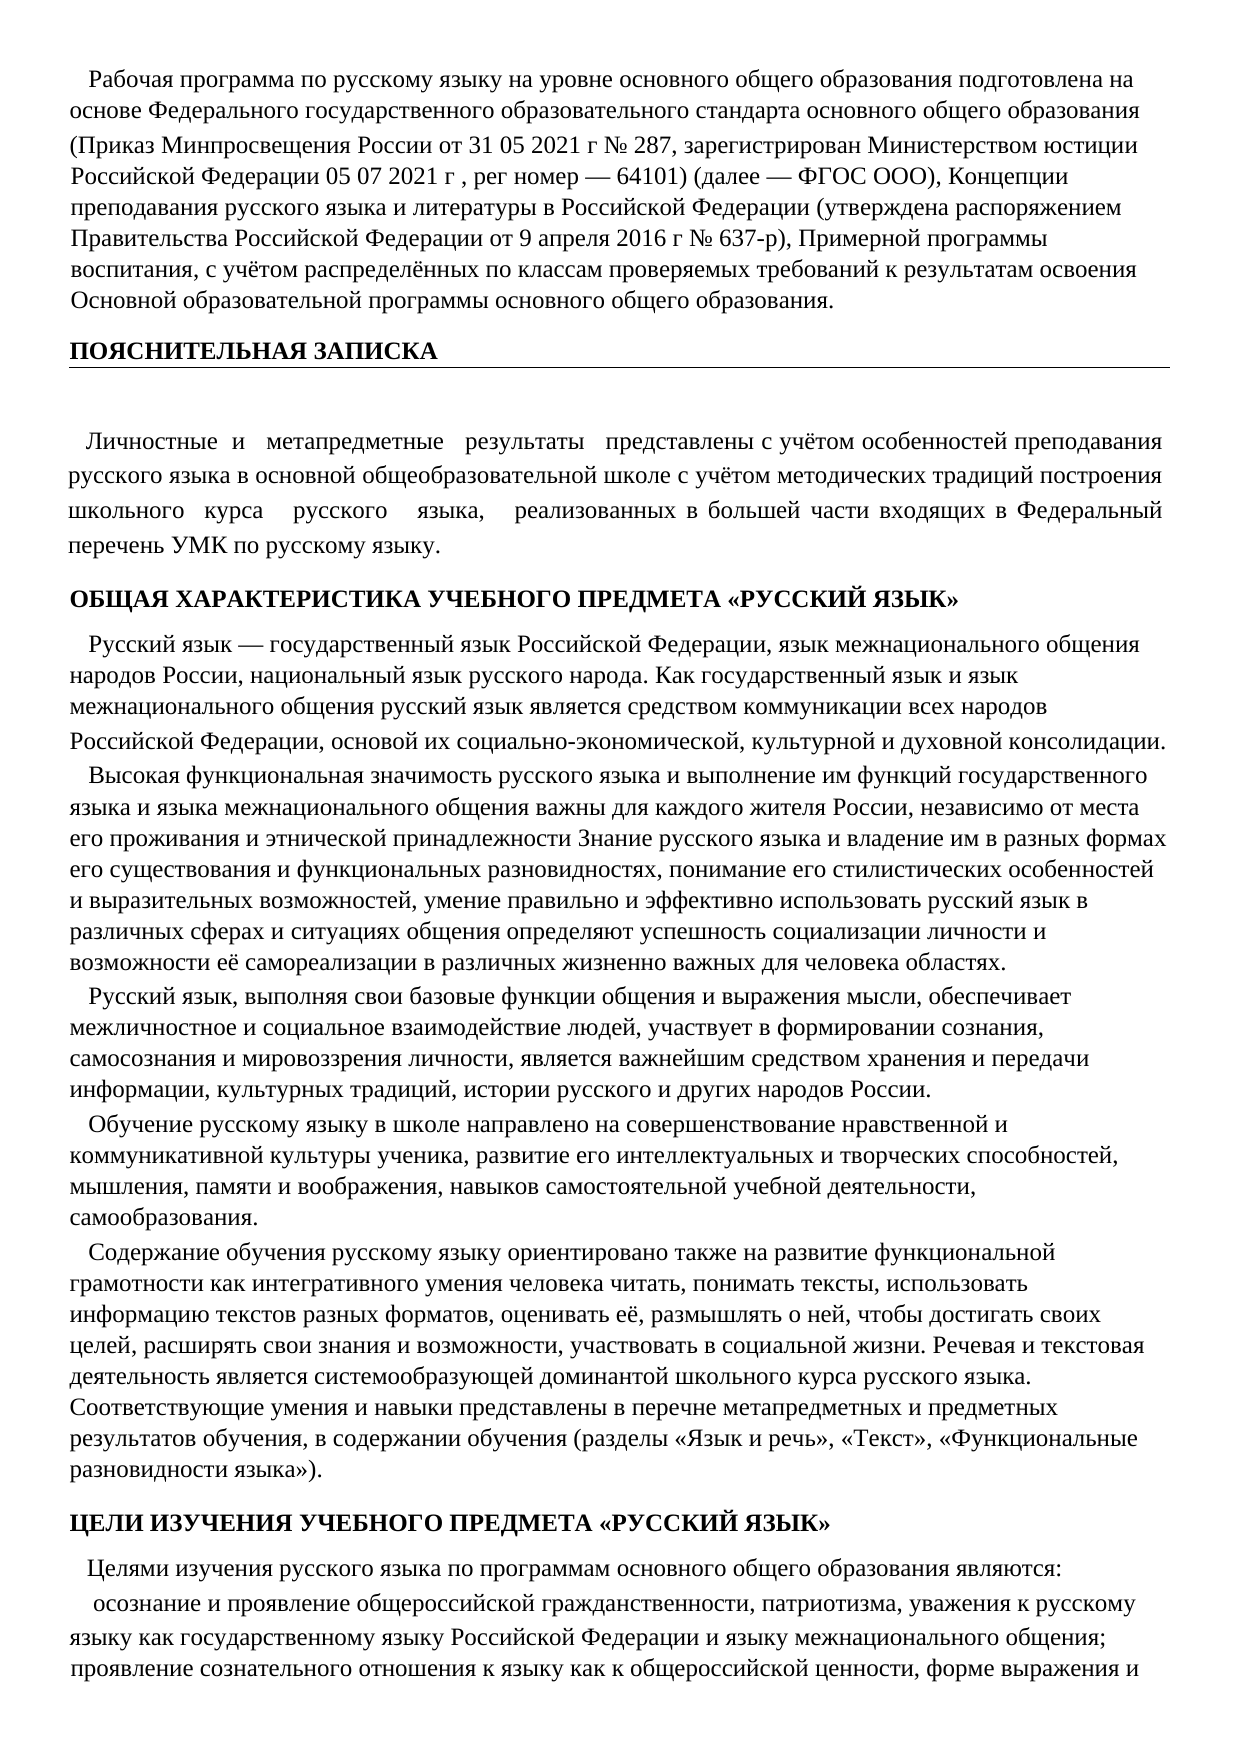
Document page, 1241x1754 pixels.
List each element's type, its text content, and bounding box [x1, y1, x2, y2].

text Целями изучения русского языка по программам основного общего образования являются: [87, 1553, 1168, 1582]
text Русский язык, выполняя свои базовые функции общения и выражения мысли, обеспечивает межличностное и социальное взаимодействие людей, участвует в формировании сознания, самосознания и мировоззрения личности, является важнейшим средством хранения и передачи информации, культурных традиций, истории русского и других народов России. [69, 981, 1168, 1103]
text осознание и проявление общероссийской гражданственности, патриотизма, уважения к русскому [87, 1588, 1168, 1616]
text (Приказ Минпросвещения России от 31 05 2021 г № 287, зарегистрирован Министерством юстиции Российской Федерации 05 07 2021 г , рег номер — 64101) (далее — ФГОС ООО), Концепции преподавания русского языка и литературы в Российской Федерации (утверждена распоряжением Правительства Российской Федерации от 9 апреля 2016 г № 637-р), Примерной программы воспитания, с учётом распределённых по классам проверяемых требований к результатам освоения Основной образовательной программы основного общего образования. [69, 130, 1168, 314]
text Высокая функциональная значимость русского языка и выполнение им функций государственного языка и языка межнационального общения важны для каждого жителя России, независимо от места его проживания и этнической принадлежности Знание русского языка и владение им в разных формах его существования и функциональных разновидностях, понимание его стилистических особенностей и выразительных возможностей, умение правильно и эффективно использовать русский язык в различных сферах и ситуациях общения определяют успешность социализации личности и возможности её самореализации в различных жизненно важных для человека областях. [69, 761, 1168, 976]
text Рабочая программа по русскому языку на уровне основного общего образования подготовлена на основе Федерального государственного образовательного стандарта основного общего образования [69, 64, 1168, 124]
text Содержание обучения русскому языку ориентировано также на развитие функциональной грамотности как интегративного умения человека читать, понимать тексты, использовать информацию текстов разных форматов, оценивать её, размышлять о ней, чтобы достигать своих целей, расширять свои знания и возможности, участвовать в социальной жизни. Речевая и текстовая деятельность является системообразующей доминантой школьного курса русского языка. Соответствующие умения и навыки представлены в перечне метапредметных и предметных результатов обучения, в содержании обучения (разделы «Язык и речь», «Текст», «Функциональные разновидности языка»). [69, 1237, 1168, 1483]
text Русский язык — государственный язык Российской Федерации, язык межнационального общения народов России, национальный язык русского народа. Как государственный язык и язык межнационального общения русский язык является средством коммуникации всех народов [69, 629, 1168, 720]
text Российской Федерации, основой их социально-экономической, культурной и духовной консолидации. [69, 726, 1168, 755]
text Обучение русскому языку в школе направлено на совершенствование нравственной и коммуникативной культуры ученика, развитие его интеллектуальных и творческих способностей, мышления, памяти и воображения, навыков самостоятельной учебной деятельности, самообразования. [69, 1109, 1168, 1231]
subtitle ОБЩАЯ ХАРАКТЕРИСТИКА УЧЕБНОГО ПРЕДМЕТА «РУССКИЙ ЯЗЫК» [69, 584, 1172, 613]
subtitle ЦЕЛИ ИЗУЧЕНИЯ УЧЕБНОГО ПРЕДМЕТА «РУССКИЙ ЯЗЫК» [69, 1508, 1172, 1537]
subtitle ПОЯСНИТЕЛЬНАЯ ЗАПИСКА [69, 336, 1172, 365]
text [69, 1622, 1168, 1682]
text Личностные и метапредметные результаты представлены с учётом особенностей преподавания русского языка в основной общеобразовательной школе с учётом методических традиций построения школьного курса русского языка, реализованных в большей части входящих в Федеральный перечень УМК по русскому языку. [68, 426, 1163, 558]
